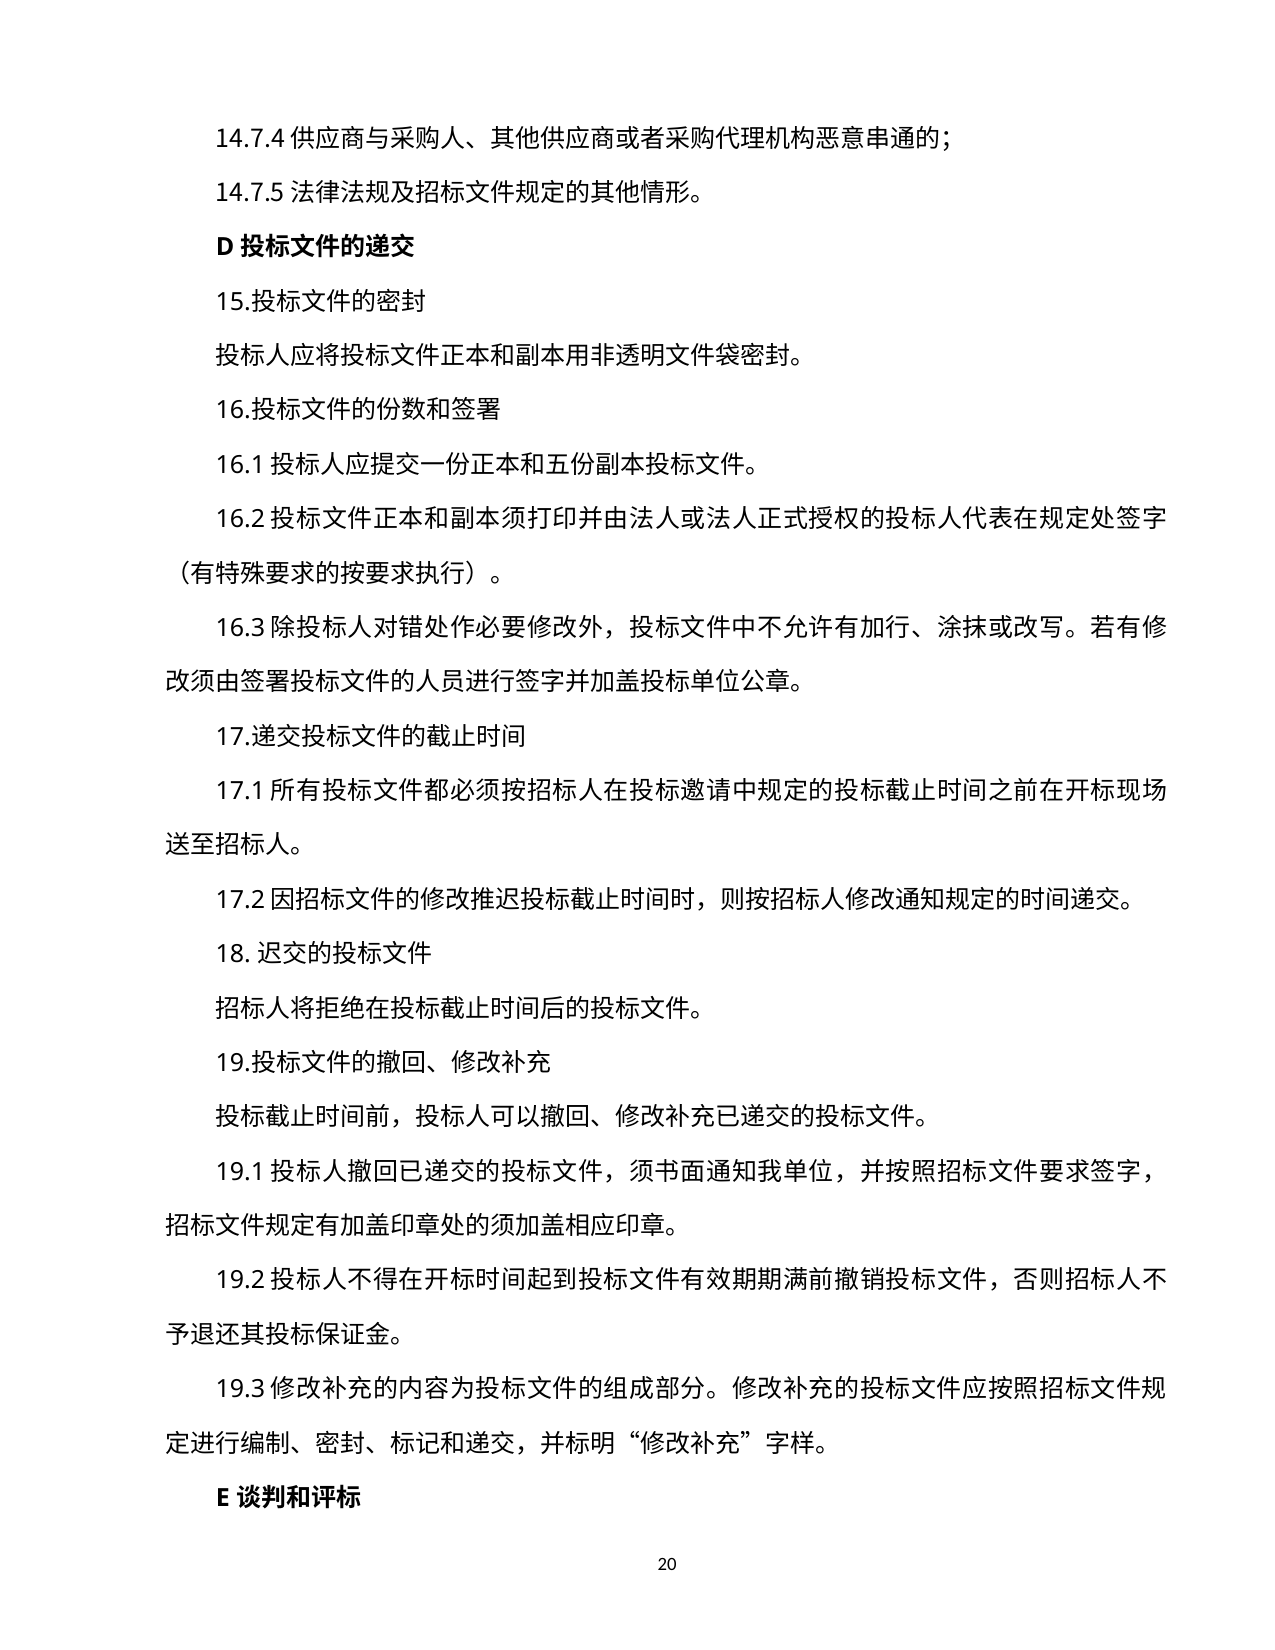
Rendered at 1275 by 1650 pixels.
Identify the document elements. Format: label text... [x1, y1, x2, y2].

text 投标人应将投标文件正本和副本用非透明文件袋密封。 [165, 336, 1169, 372]
text 19.2投标人不得在开标时间起到投标文件有效期期满前撤销投标文件，否则招标人不予退还其投标保证金。 [165, 1260, 1169, 1351]
text 18. 迟交的投标文件 [165, 934, 1169, 970]
text D 投标文件的递交 [165, 227, 1169, 263]
text 招标人将拒绝在投标截止时间后的投标文件。 [165, 988, 1169, 1024]
text 16.2投标文件正本和副本须打印并由法人或法人正式授权的投标人代表在规定处签字（有特殊要求的按要求执行）。 [165, 499, 1169, 589]
text 17.1所有投标文件都必须按招标人在投标邀请中规定的投标截止时间之前在开标现场送至招标人。 [165, 771, 1169, 861]
text E 谈判和评标 [165, 1477, 1169, 1514]
text 16.1投标人应提交一份正本和五份副本投标文件。 [165, 444, 1169, 481]
text 16.3除投标人对错处作必要修改外，投标文件中不允许有加行、涂抹或改写。若有修改须由签署投标文件的人员进行签字并加盖投标单位公章。 [165, 607, 1169, 698]
text 16.投标文件的份数和签署 [165, 390, 1169, 426]
text 19.投标文件的撤回、修改补充 [165, 1042, 1169, 1079]
text 17.2因招标文件的修改推迟投标截止时间时，则按招标人修改通知规定的时间递交。 [165, 879, 1169, 916]
text 17.递交投标文件的截止时间 [165, 716, 1169, 752]
text 14.7.5 法律法规及招标文件规定的其他情形。 [165, 172, 1169, 209]
text 投标截止时间前，投标人可以撤回、修改补充已递交的投标文件。 [165, 1097, 1169, 1133]
text 19.1投标人撤回已递交的投标文件，须书面通知我单位，并按照招标文件要求签字，招标文件规定有加盖印章处的须加盖相应印章。 [165, 1151, 1169, 1242]
text 14.7.4 供应商与采购人、其他供应商或者采购代理机构恶意串通的； [165, 118, 1169, 154]
text 15.投标文件的密封 [165, 281, 1169, 317]
text 19.3修改补充的内容为投标文件的组成部分。修改补充的投标文件应按照招标文件规定进行编制、密封、标记和递交，并标明“修改补充”字样。 [165, 1369, 1169, 1459]
